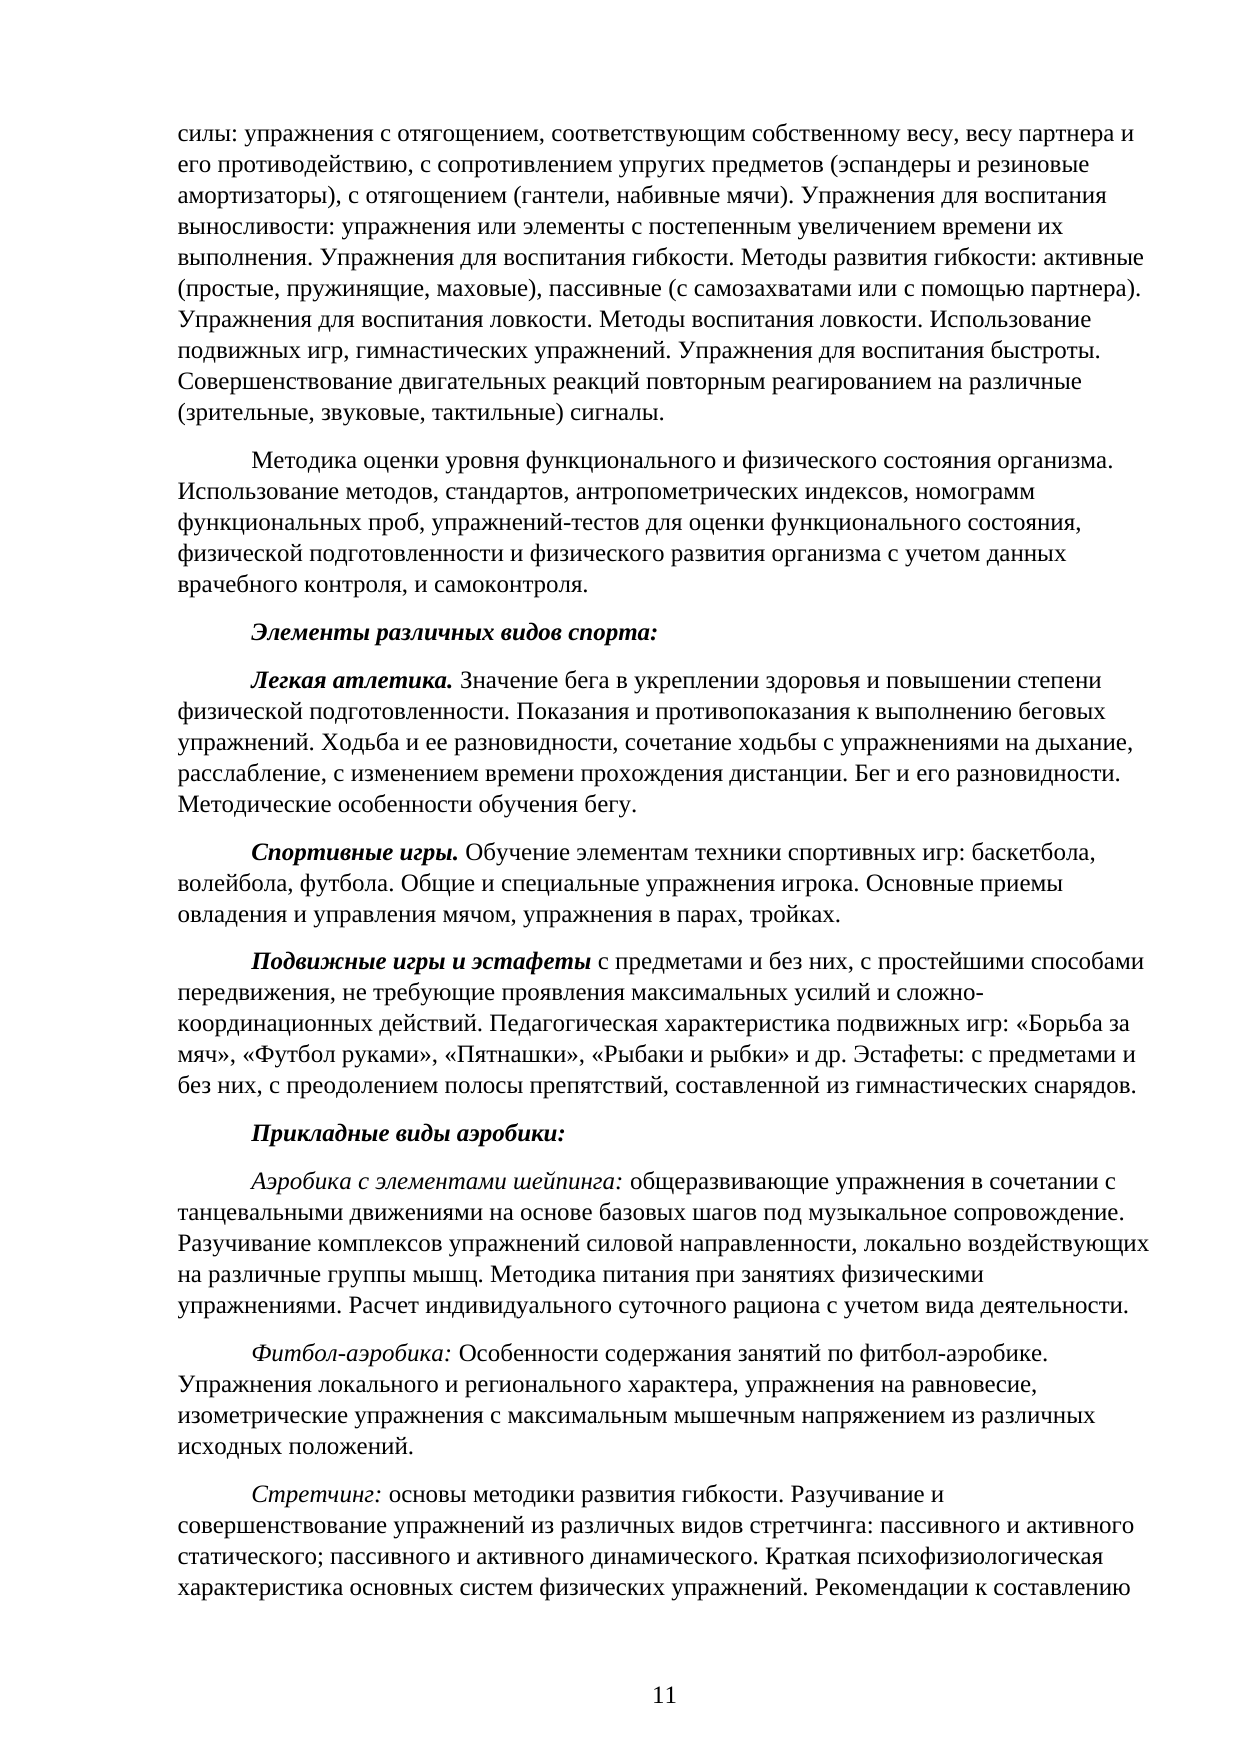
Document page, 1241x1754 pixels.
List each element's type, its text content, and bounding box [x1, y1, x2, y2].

text Спортивные игры. Обучение элементам техники спортивных игр: баскетбола, волейбола, футбола. Общие и специальные упражнения игрока. Основные приемы овладения и управления мячом, упражнения в парах, тройках. [177, 837, 1152, 927]
text Подвижные игры и эстафеты с предметами и без них, с простейшими способами передвижения, не требующие проявления максимальных усилий и сложно-координационных действий. Педагогическая характеристика подвижных игр: «Борьба за мяч», «Футбол руками», «Пятнашки», «Рыбаки и рыбки» и др. Эстафеты: с предметами и без них, с преодолением полосы препятствий, составленной из гимнастических снарядов. [177, 946, 1152, 1099]
text Прикладные виды аэробики: [177, 1118, 1152, 1147]
text Фитбол-аэробика: Особенности содержания занятий по фитбол-аэробике. Упражнения локального и регионального характера, упражнения на равновесие, изометрические упражнения с максимальным мышечным напряжением из различных исходных положений. [177, 1338, 1152, 1460]
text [177, 1479, 1152, 1601]
text Легкая атлетика. Значение бега в укреплении здоровья и повышении степени физической подготовленности. Показания и противопоказания к выполнению беговых упражнений. Ходьба и ее разновидности, сочетание ходьбы с упражнениями на дыхание, расслабление, с изменением времени прохождения дистанции. Бег и его разновидности. Методические особенности обучения бегу. [177, 665, 1152, 818]
text Методика оценки уровня функционального и физического состояния организма. Использование методов, стандартов, антропометрических индексов, номограмм функциональных проб, упражнений-тестов для оценки функционального состояния, физической подготовленности и физического развития организма с учетом данных врачебного контроля, и самоконтроля. [177, 445, 1152, 598]
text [177, 118, 1152, 426]
text Элементы различных видов спорта: [177, 617, 1152, 646]
text Аэробика с элементами шейпинга: общеразвивающие упражнения в сочетании с танцевальными движениями на основе базовых шагов под музыкальное сопровождение. Разучивание комплексов упражнений силовой направленности, локально воздействующих на различные группы мышц. Методика питания при занятиях физическими упражнениями. Расчет индивидуального суточного рациона с учетом вида деятельности. [177, 1166, 1152, 1319]
